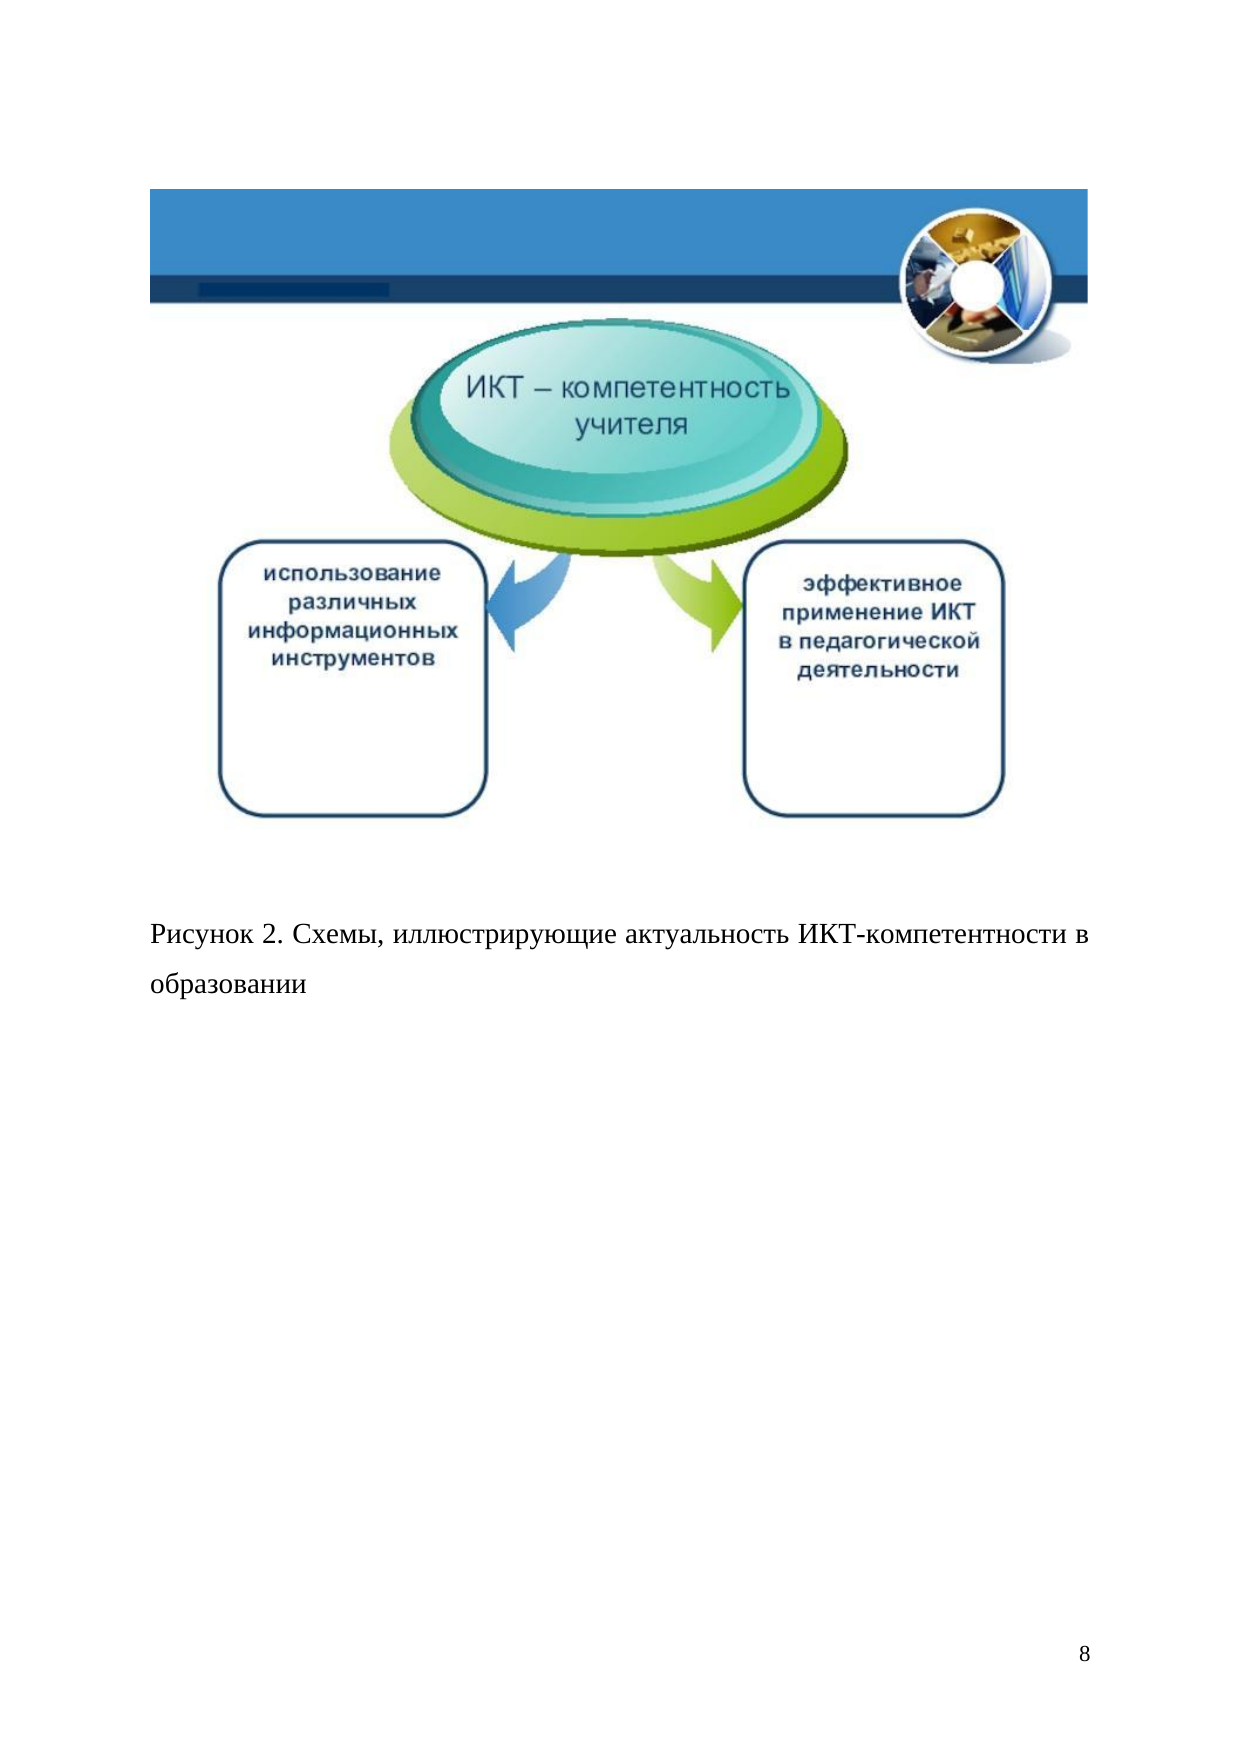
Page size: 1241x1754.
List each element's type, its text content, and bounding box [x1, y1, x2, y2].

picture [150, 189, 1088, 894]
